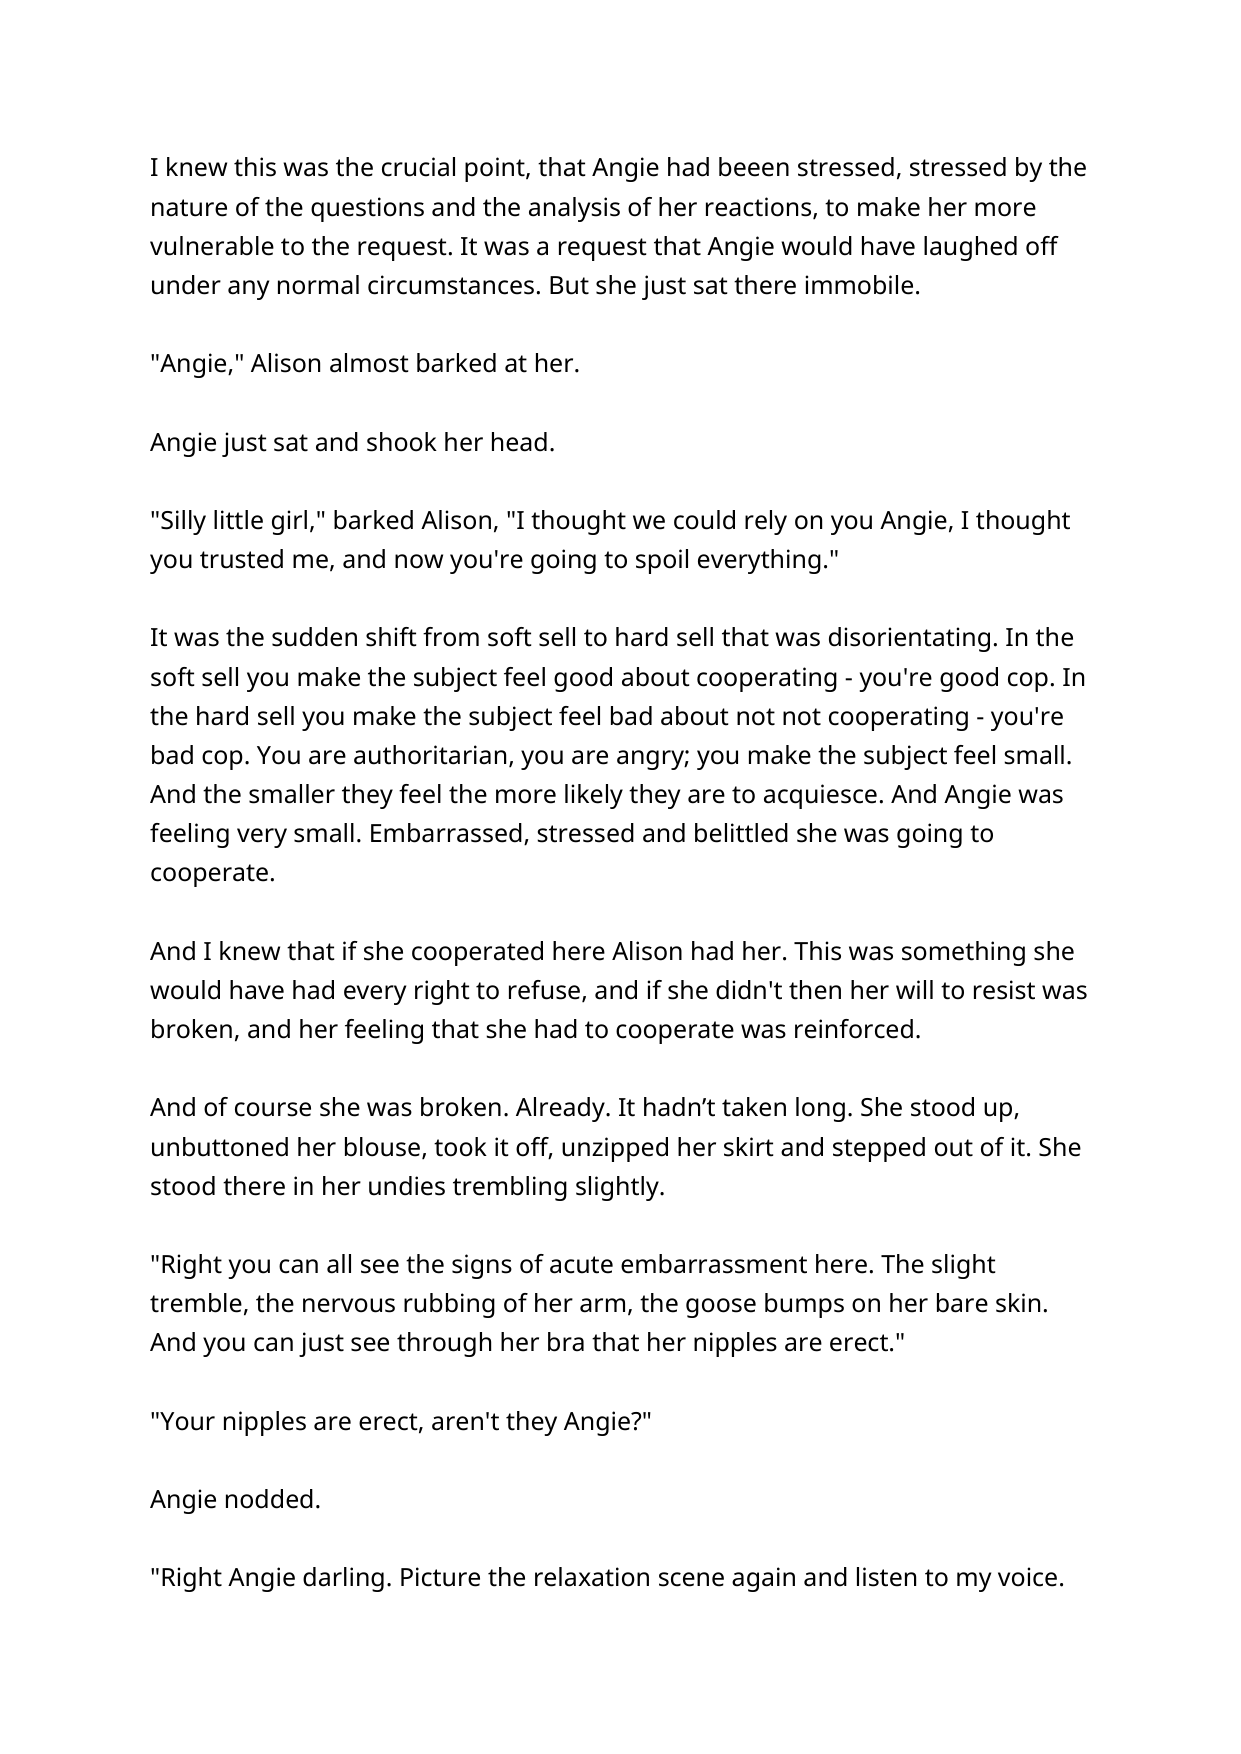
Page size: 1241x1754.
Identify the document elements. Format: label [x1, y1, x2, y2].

text [150, 150, 1090, 1594]
